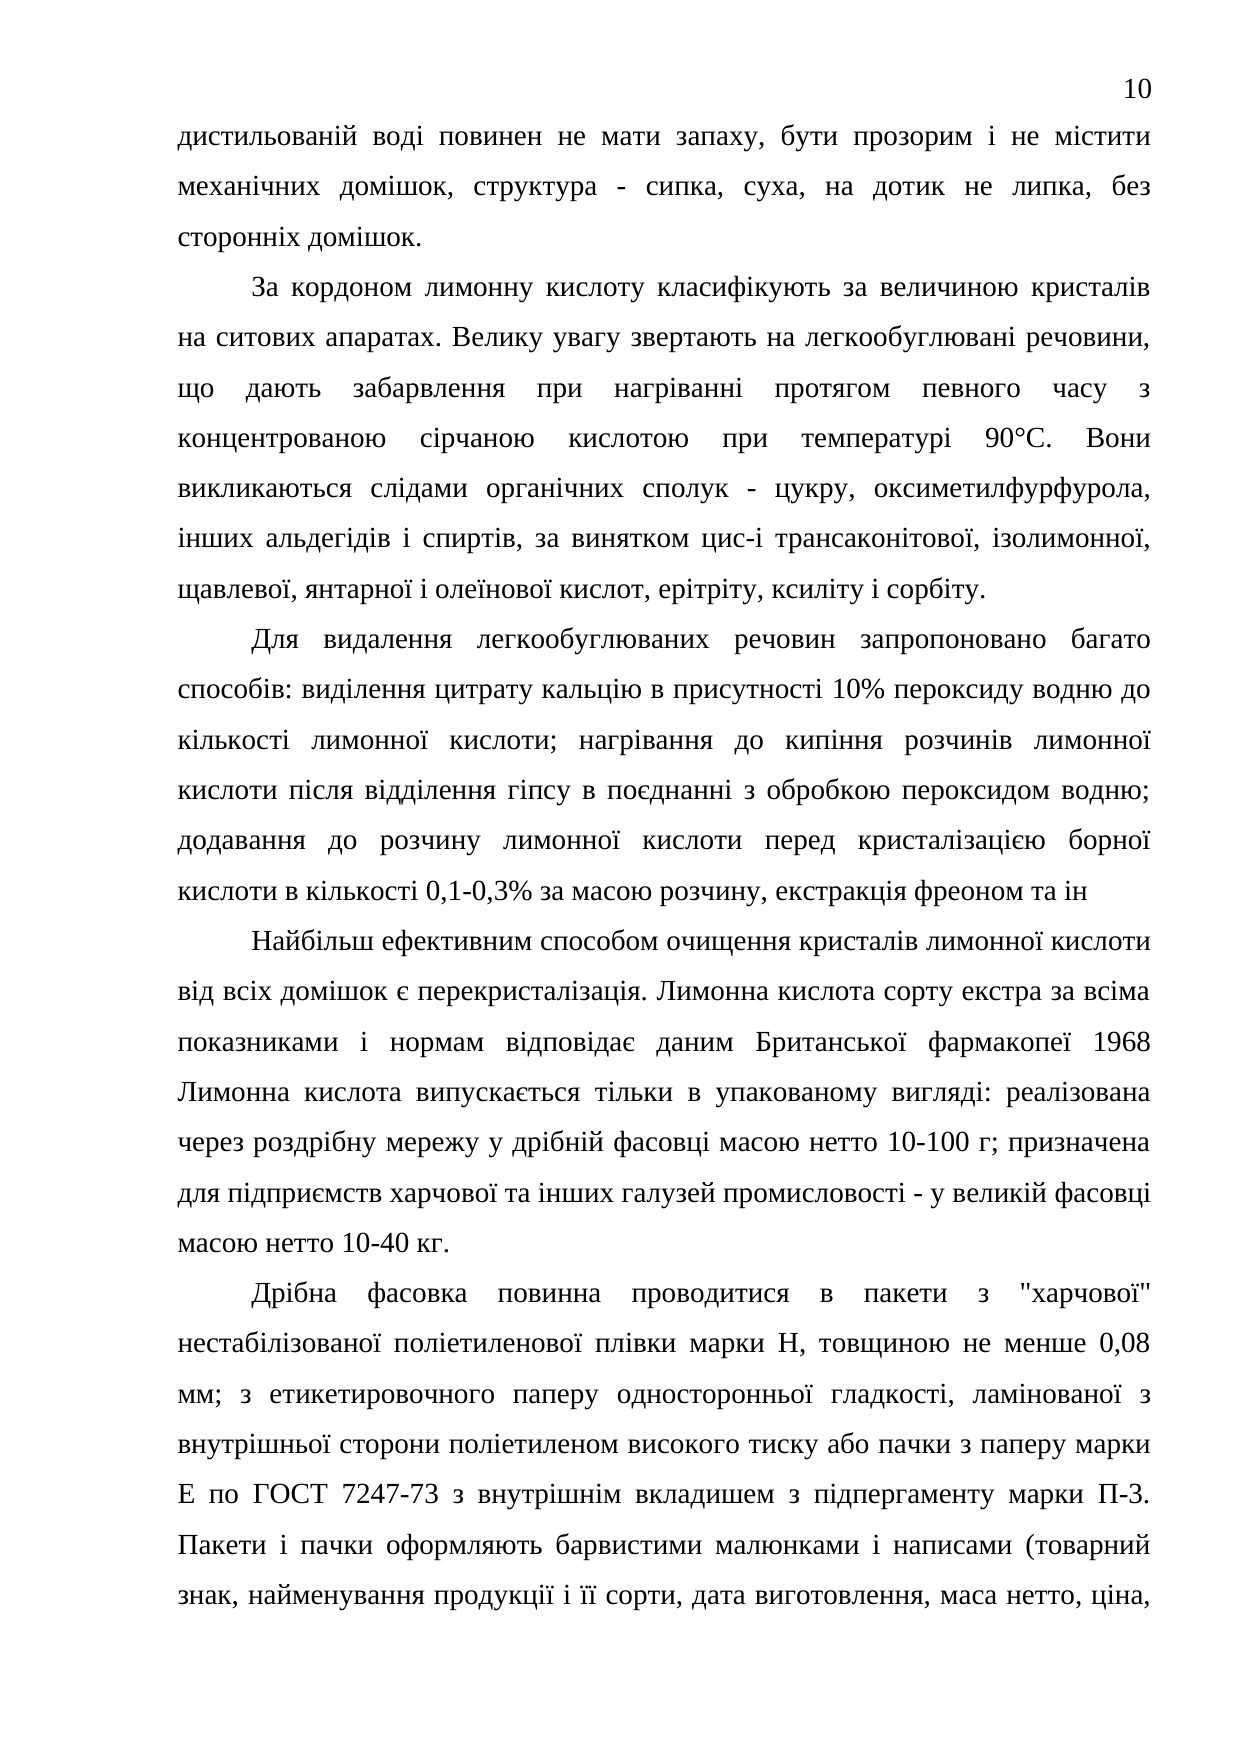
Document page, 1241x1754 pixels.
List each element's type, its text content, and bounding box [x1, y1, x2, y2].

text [177, 1275, 1152, 1611]
text За кордоном лимонну кислоту класифікують за величиною кристалів на ситових апаратах. Велику увагу звертають на легкообуглювані речовини, що дають забарвлення при нагріванні протягом певного часу з концентрованою сірчаною кислотою при температурі 90°С. Вони викликаються слідами органічних сполук - цукру, оксиметилфурфурола, інших альдегідів і спиртів, за винятком цис-і трансаконітової, ізолимонної, щавлевої, янтарної і олеїнової кислот, ерітріту, ксиліту і сорбіту. [177, 269, 1152, 604]
text Найбільш ефективним способом очищення кристалів лимонної кислоти від всіх домішок є перекристалізація. Лимонна кислота сорту екстра за всіма показниками і нормам відповідає даним Британської фармакопеї 1968 Лимонна кислота випускається тільки в упакованому вигляді: реалізована через роздрібну мережу у дрібній фасовці масою нетто 10-100 г; призначена для підприємств харчової та інших галузей промисловості - у великій фасовці масою нетто 10-40 кг. [177, 923, 1152, 1258]
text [177, 118, 1152, 252]
text Для видалення легкообуглюваних речовин запропоновано багато способів: виділення цитрату кальцію в присутності 10% пероксиду водню до кількості лимонної кислоти; нагрівання до кипіння розчинів лимонної кислоти після відділення гіпсу в поєднанні з обробкою пероксидом водню; додавання до розчину лимонної кислоти перед кристалізацією борної кислоти в кількості 0,1-0,3% за масою розчину, екстракція фреоном та ін [177, 621, 1152, 906]
